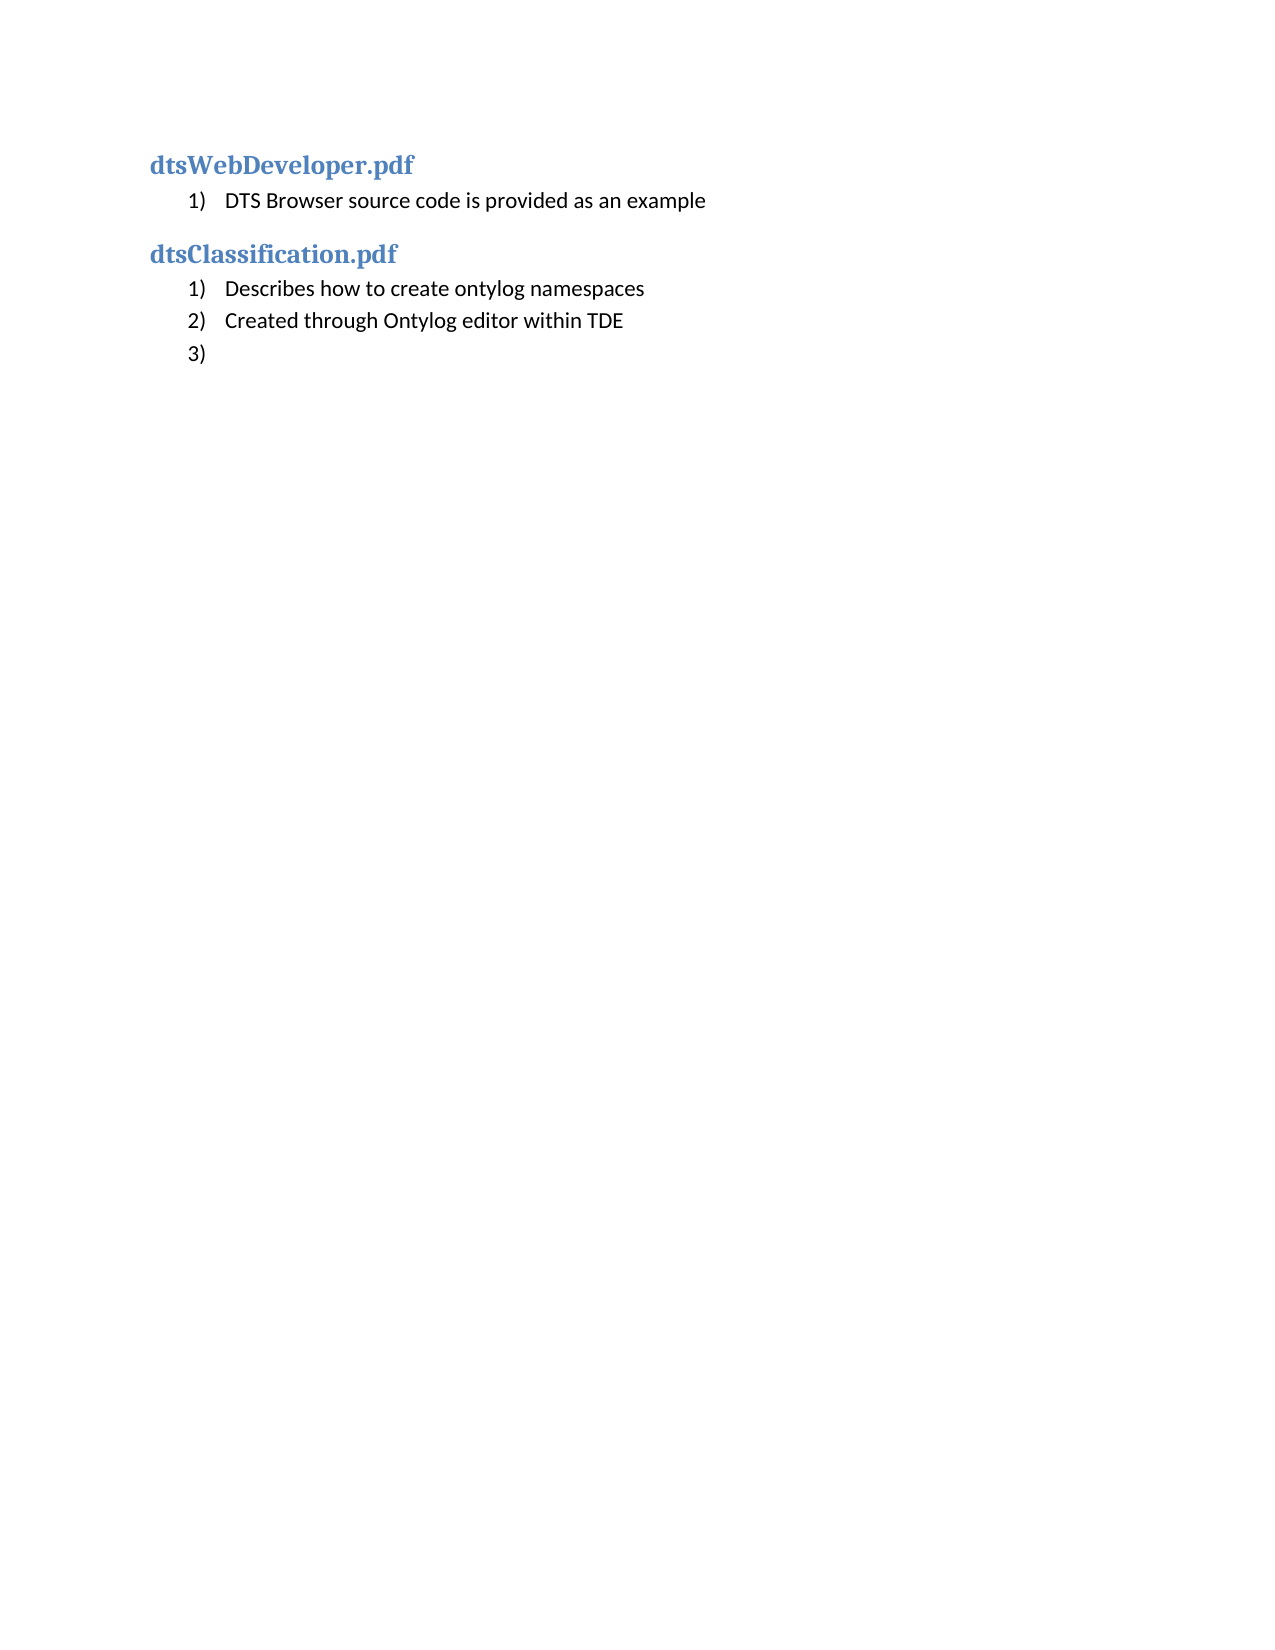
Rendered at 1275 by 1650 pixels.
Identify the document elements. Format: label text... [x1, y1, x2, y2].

list Describes how to create ontylog namespaces [187, 274, 1125, 302]
list Created through Ontylog editor within TDE [187, 307, 1125, 335]
subtitle dtsWebDeveloper.pdf [150, 150, 1125, 181]
list DTS Browser source code is provided as an example [187, 186, 1125, 214]
subtitle dtsClassification.pdf [150, 239, 1125, 270]
